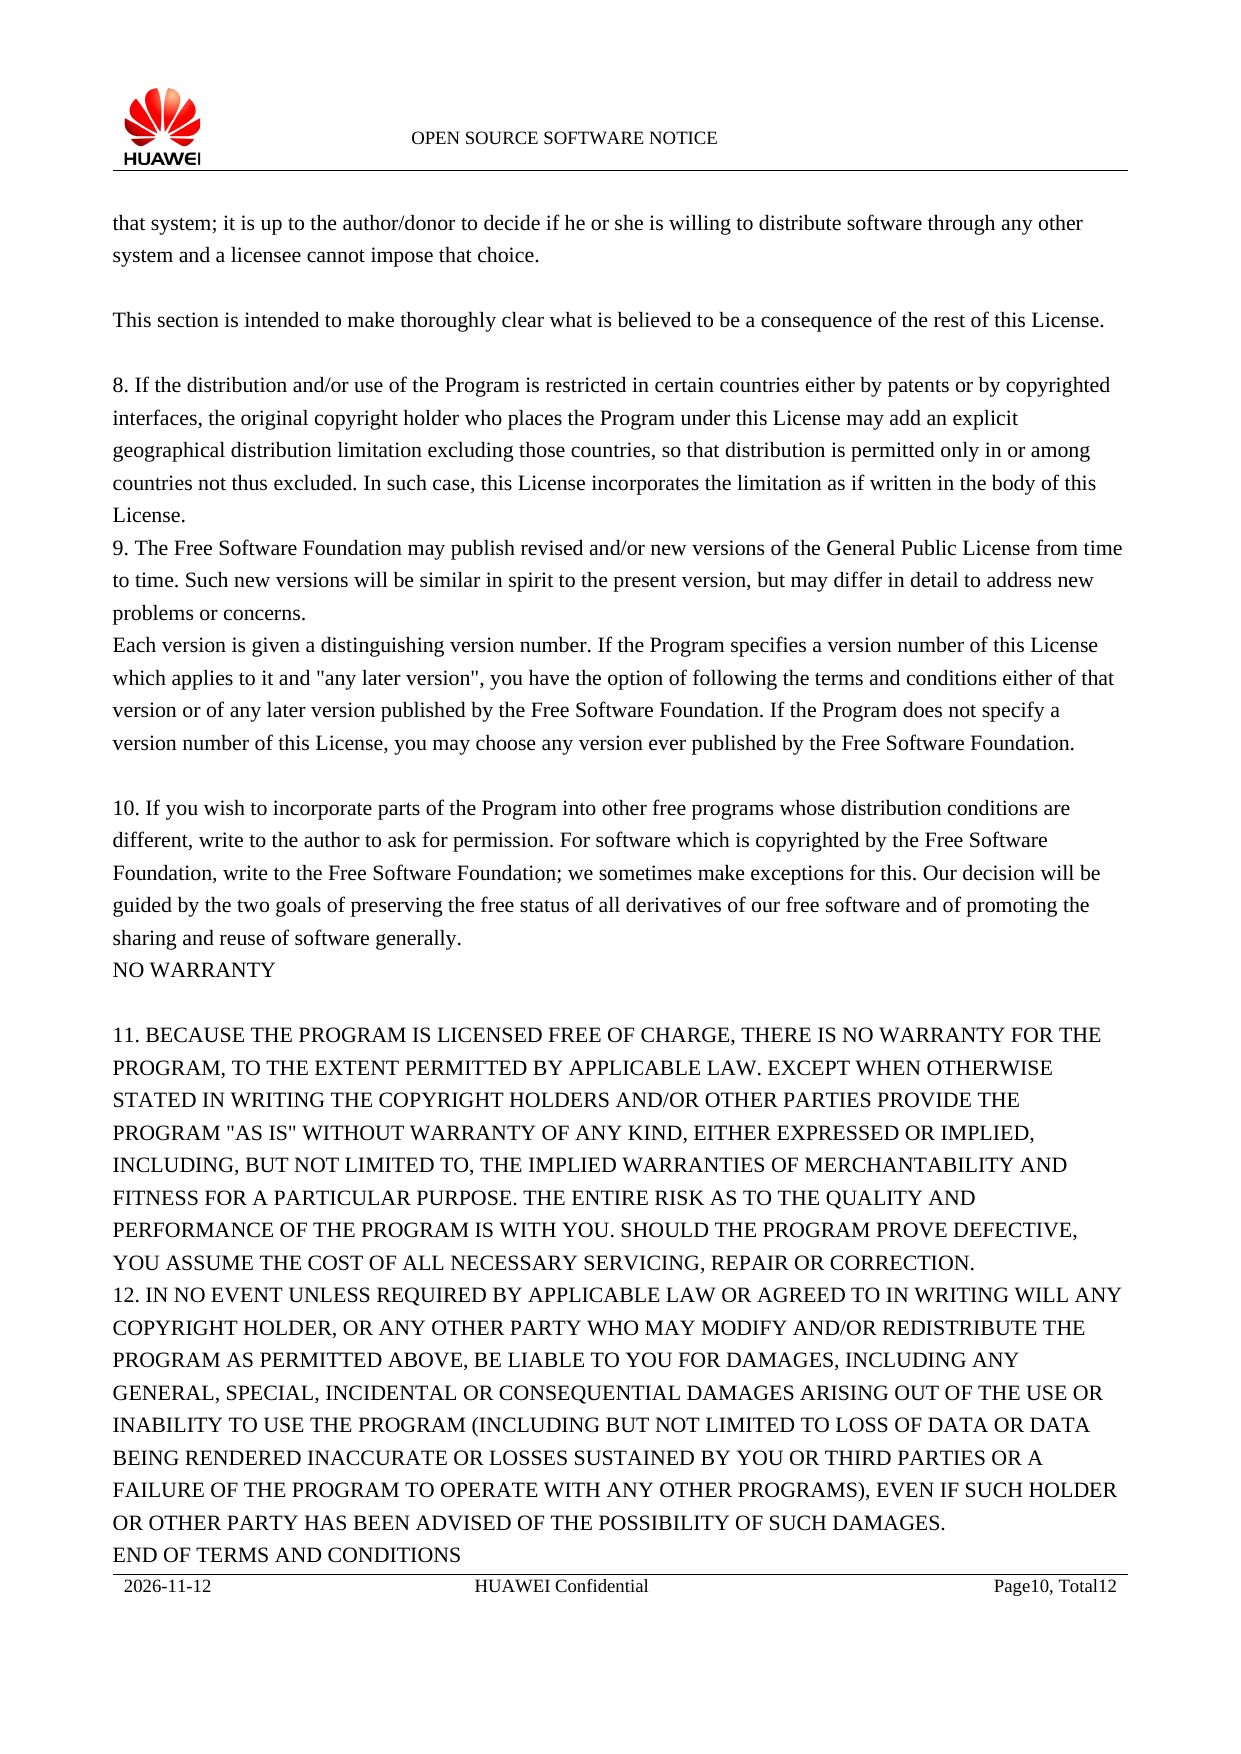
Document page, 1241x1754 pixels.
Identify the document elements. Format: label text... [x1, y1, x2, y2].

text Each version is given a distinguishing version number. If the Program specifies a version number of this License which applies to it and "any later version", you have the option of following the terms and conditions either of that version or of any later version published by the Free Software Foundation. If the Program does not specify a version number of this License, you may choose any version ever published by the Free Software Foundation. [112, 629, 1128, 759]
text 11. BECAUSE THE PROGRAM IS LICENSED FREE OF CHARGE, THERE IS NO WARRANTY FOR THE PROGRAM, TO THE EXTENT PERMITTED BY APPLICABLE LAW. EXCEPT WHEN OTHERWISE STATED IN WRITING THE COPYRIGHT HOLDERS AND/OR OTHER PARTIES PROVIDE THE PROGRAM "AS IS" WITHOUT WARRANTY OF ANY KIND, EITHER EXPRESSED OR IMPLIED, INCLUDING, BUT NOT LIMITED TO, THE IMPLIED WARRANTIES OF MERCHANTABILITY AND FITNESS FOR A PARTICULAR PURPOSE. THE ENTIRE RISK AS TO THE QUALITY AND PERFORMANCE OF THE PROGRAM IS WITH YOU. SHOULD THE PROGRAM PROVE DEFECTIVE, YOU ASSUME THE COST OF ALL NECESSARY SERVICING, REPAIR OR CORRECTION. [112, 1019, 1128, 1279]
text 10. If you wish to incorporate parts of the Program into other free programs whose distribution conditions are different, write to the author to ask for permission. For software which is copyrighted by the Free Software Foundation, write to the Free Software Foundation; we sometimes make exceptions for this. Our decision will be guided by the two goals of preserving the free status of all derivatives of our free software and of promoting the sharing and reuse of software generally. [112, 791, 1128, 954]
text This section is intended to make thoroughly clear what is believed to be a consequence of the rest of this License. [112, 304, 1128, 336]
text NO WARRANTY [112, 954, 1128, 986]
text 12. IN NO EVENT UNLESS REQUIRED BY APPLICABLE LAW OR AGREED TO IN WRITING WILL ANY COPYRIGHT HOLDER, OR ANY OTHER PARTY WHO MAY MODIFY AND/OR REDISTRIBUTE THE PROGRAM AS PERMITTED ABOVE, BE LIABLE TO YOU FOR DAMAGES, INCLUDING ANY GENERAL, SPECIAL, INCIDENTAL OR CONSEQUENTIAL DAMAGES ARISING OUT OF THE USE OR INABILITY TO USE THE PROGRAM (INCLUDING BUT NOT LIMITED TO LOSS OF DATA OR DATA BEING RENDERED INACCURATE OR LOSSES SUSTAINED BY YOU OR THIRD PARTIES OR A FAILURE OF THE PROGRAM TO OPERATE WITH ANY OTHER PROGRAMS), EVEN IF SUCH HOLDER OR OTHER PARTY HAS BEEN ADVISED OF THE POSSIBILITY OF SUCH DAMAGES. [112, 1279, 1128, 1539]
text 9. The Free Software Foundation may publish revised and/or new versions of the General Public License from time to time. Such new versions will be similar in spirit to the present version, but may differ in detail to address new problems or concerns. [112, 531, 1128, 629]
text 8. If the distribution and/or use of the Program is restricted in certain countries either by patents or by copyrighted interfaces, the original copyright holder who places the Program under this License may add an explicit geographical distribution limitation excluding those countries, so that distribution is permitted only in or among countries not thus excluded. In such case, this License incorporates the limitation as if written in the body of this License. [112, 369, 1128, 531]
text END OF TERMS AND CONDITIONS [112, 1539, 1128, 1571]
picture [124, 88, 201, 165]
